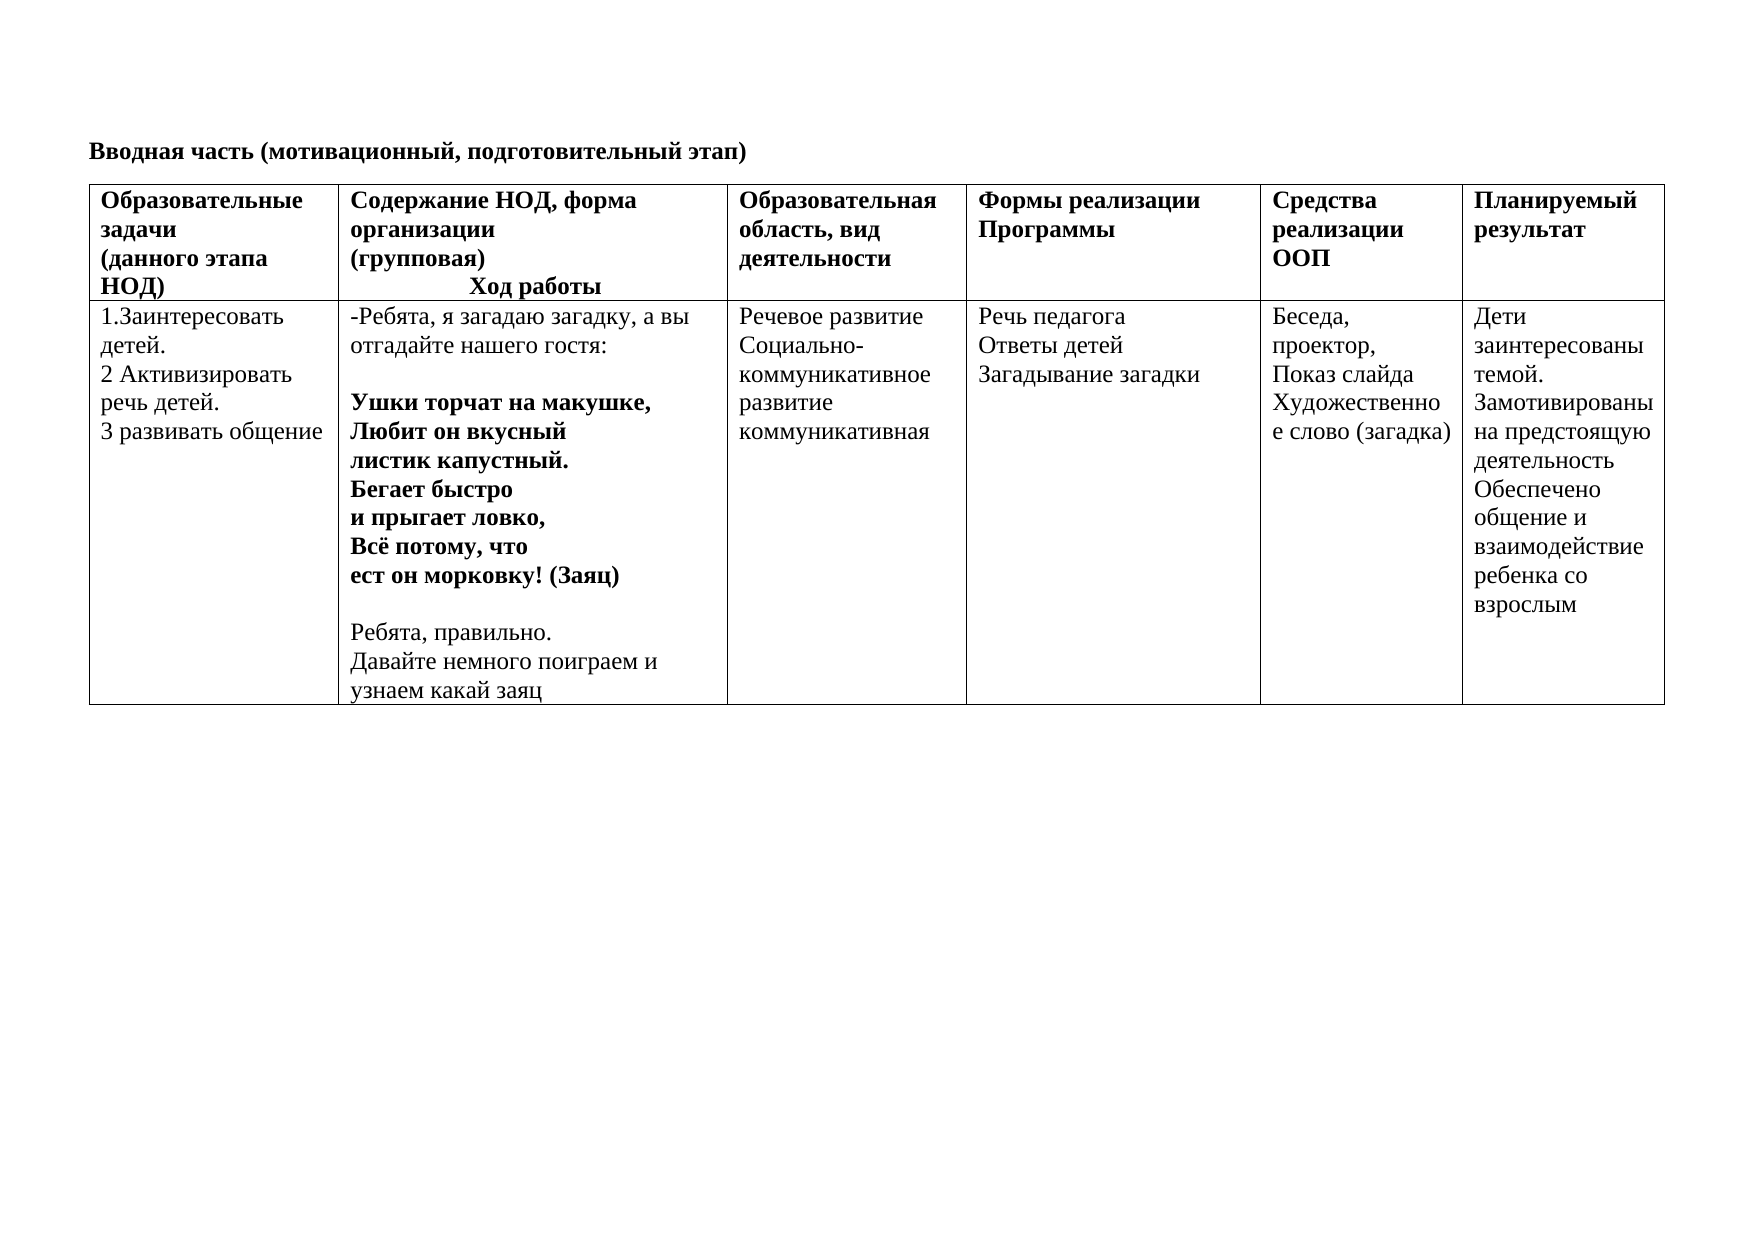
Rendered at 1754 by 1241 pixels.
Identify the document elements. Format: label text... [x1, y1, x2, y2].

table_header Содержание НОД, форма организации (групповая) Ход работы [339, 185, 727, 300]
table_cell Беседа, проектор, Показ слайда Художественное слово (загадка) [1261, 301, 1462, 704]
table_cell Речевое развитие Социально-коммуникативное развитие коммуникативная [728, 301, 966, 704]
table_cell -Ребята, я загадаю загадку, а вы отгадайте нашего гостя: Ушки торчат на макушке, Любит он вкусный листик капустный. Бегает быстро и прыгает ловко, Всё потому, что ест он морковку! (Заяц) Ребята, правильно. Давайте немного поиграем и узнаем какай заяц [339, 301, 727, 704]
table_cell 1.Заинтересовать детей. 2 Активизировать речь детей. 3 развивать общение [90, 301, 338, 704]
table_header Планируемый результат [1463, 185, 1664, 300]
table_header Образовательная область, вид деятельности [728, 185, 966, 300]
text Вводная часть (мотивационный, подготовительный этап) [89, 136, 1665, 165]
table_cell Дети заинтересованы темой. Замотивированы на предстоящую деятельность Обеспечено общение и взаимодействие ребенка со взрослым [1463, 301, 1664, 704]
table_header Средства реализации ООП [1261, 185, 1462, 300]
table_cell Речь педагога Ответы детей Загадывание загадки [967, 301, 1260, 704]
table_header Формы реализации Программы [967, 185, 1260, 300]
table_header Образовательные задачи (данного этапа НОД) [90, 185, 338, 300]
